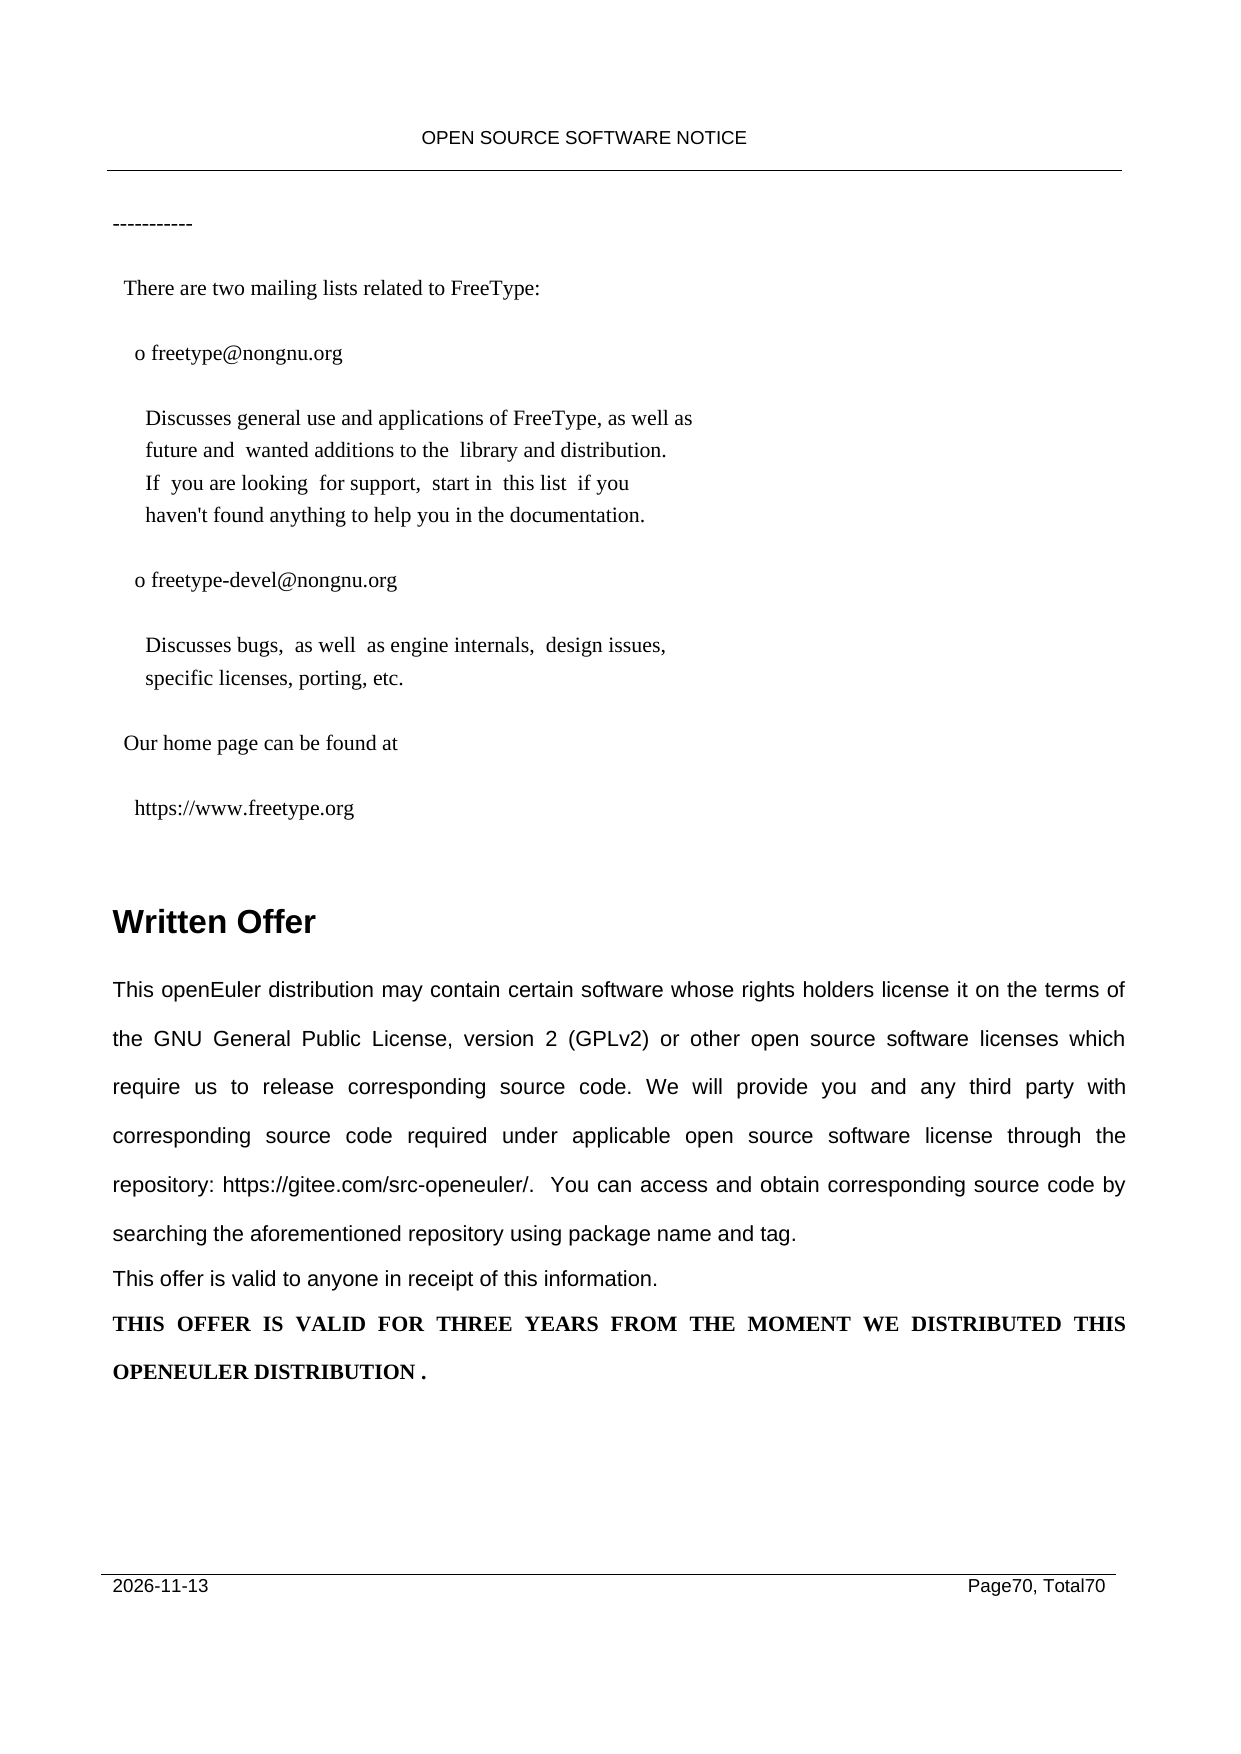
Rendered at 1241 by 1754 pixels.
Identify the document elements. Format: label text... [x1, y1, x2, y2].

text THIS OFFER IS VALID FOR THREE YEARS FROM THE MOMENT WE DISTRIBUTED THIS OPENEULER DISTRIBUTION . [112, 1307, 1128, 1388]
text This openEuler distribution may contain certain software whose rights holders license it on the terms of the GNU General Public License, version 2 (GPLv2) or other open source software licenses which require us to release corresponding source code. We will provide you and any third party with corresponding source code required under applicable open source software license through the repository: https://gitee.com/src-openeuler/. You can access and obtain corresponding source code by searching the aforementioned repository using package name and tag. [112, 973, 1128, 1249]
text Written Offer [112, 889, 1128, 954]
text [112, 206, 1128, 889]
text This offer is valid to anyone in receipt of this information. [112, 1262, 1128, 1294]
